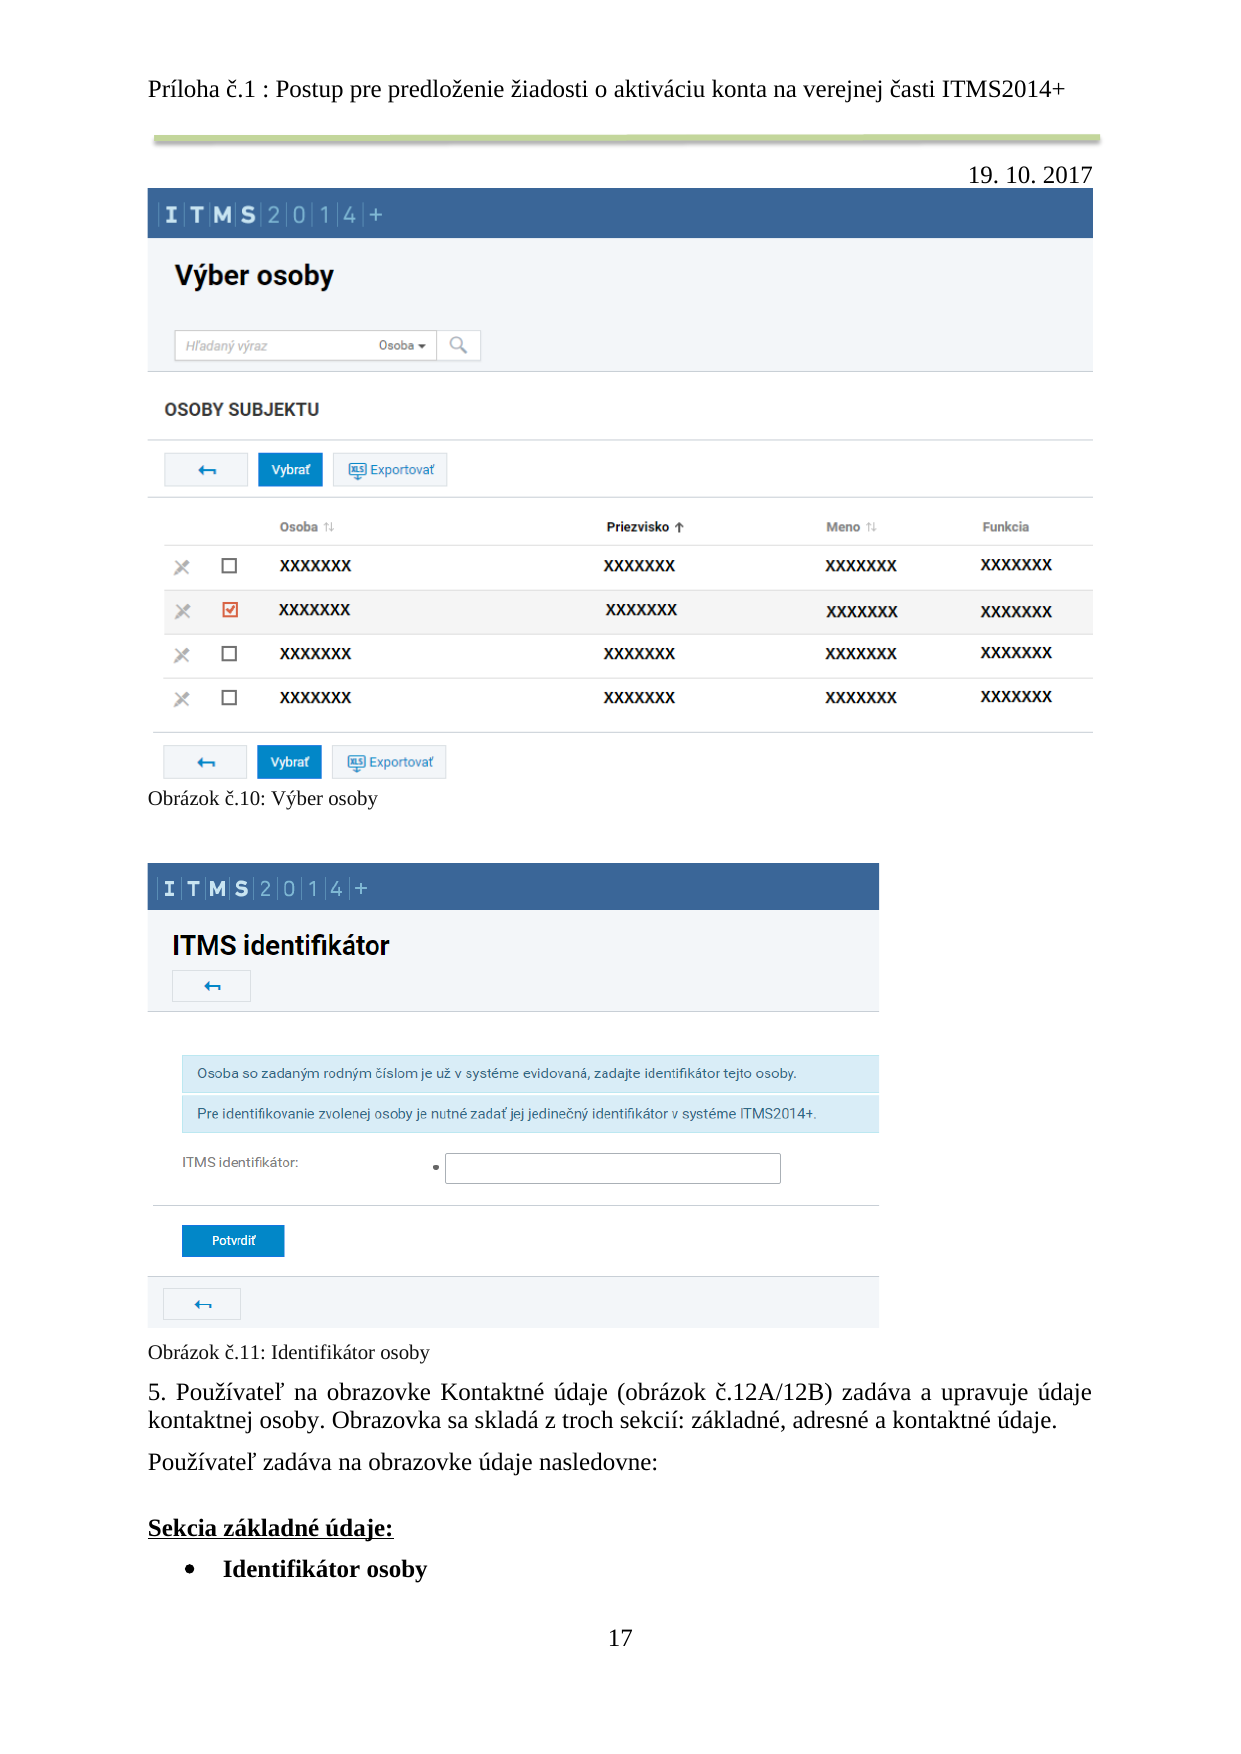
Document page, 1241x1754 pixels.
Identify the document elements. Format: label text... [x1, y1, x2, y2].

picture [147, 131, 1107, 152]
text Sekcia základné údaje: [148, 1513, 1093, 1542]
picture [147, 188, 1093, 786]
text Obrázok č.10: Výber osoby [148, 786, 1093, 810]
list Identifikátor osoby [185, 1554, 1093, 1583]
picture [147, 863, 880, 1328]
text Obrázok č.11: Identifikátor osoby [148, 1340, 1093, 1364]
text Používateľ zadáva na obrazovke údaje nasledovne: [148, 1447, 1093, 1476]
text 5. Používateľ na obrazovke Kontaktné údaje (obrázok č.12A/12B) zadáva a upravuje údaje kontaktnej osoby. Obrazovka sa skladá z troch sekcií: základné, adresné a kontaktné údaje. [148, 1377, 1093, 1434]
